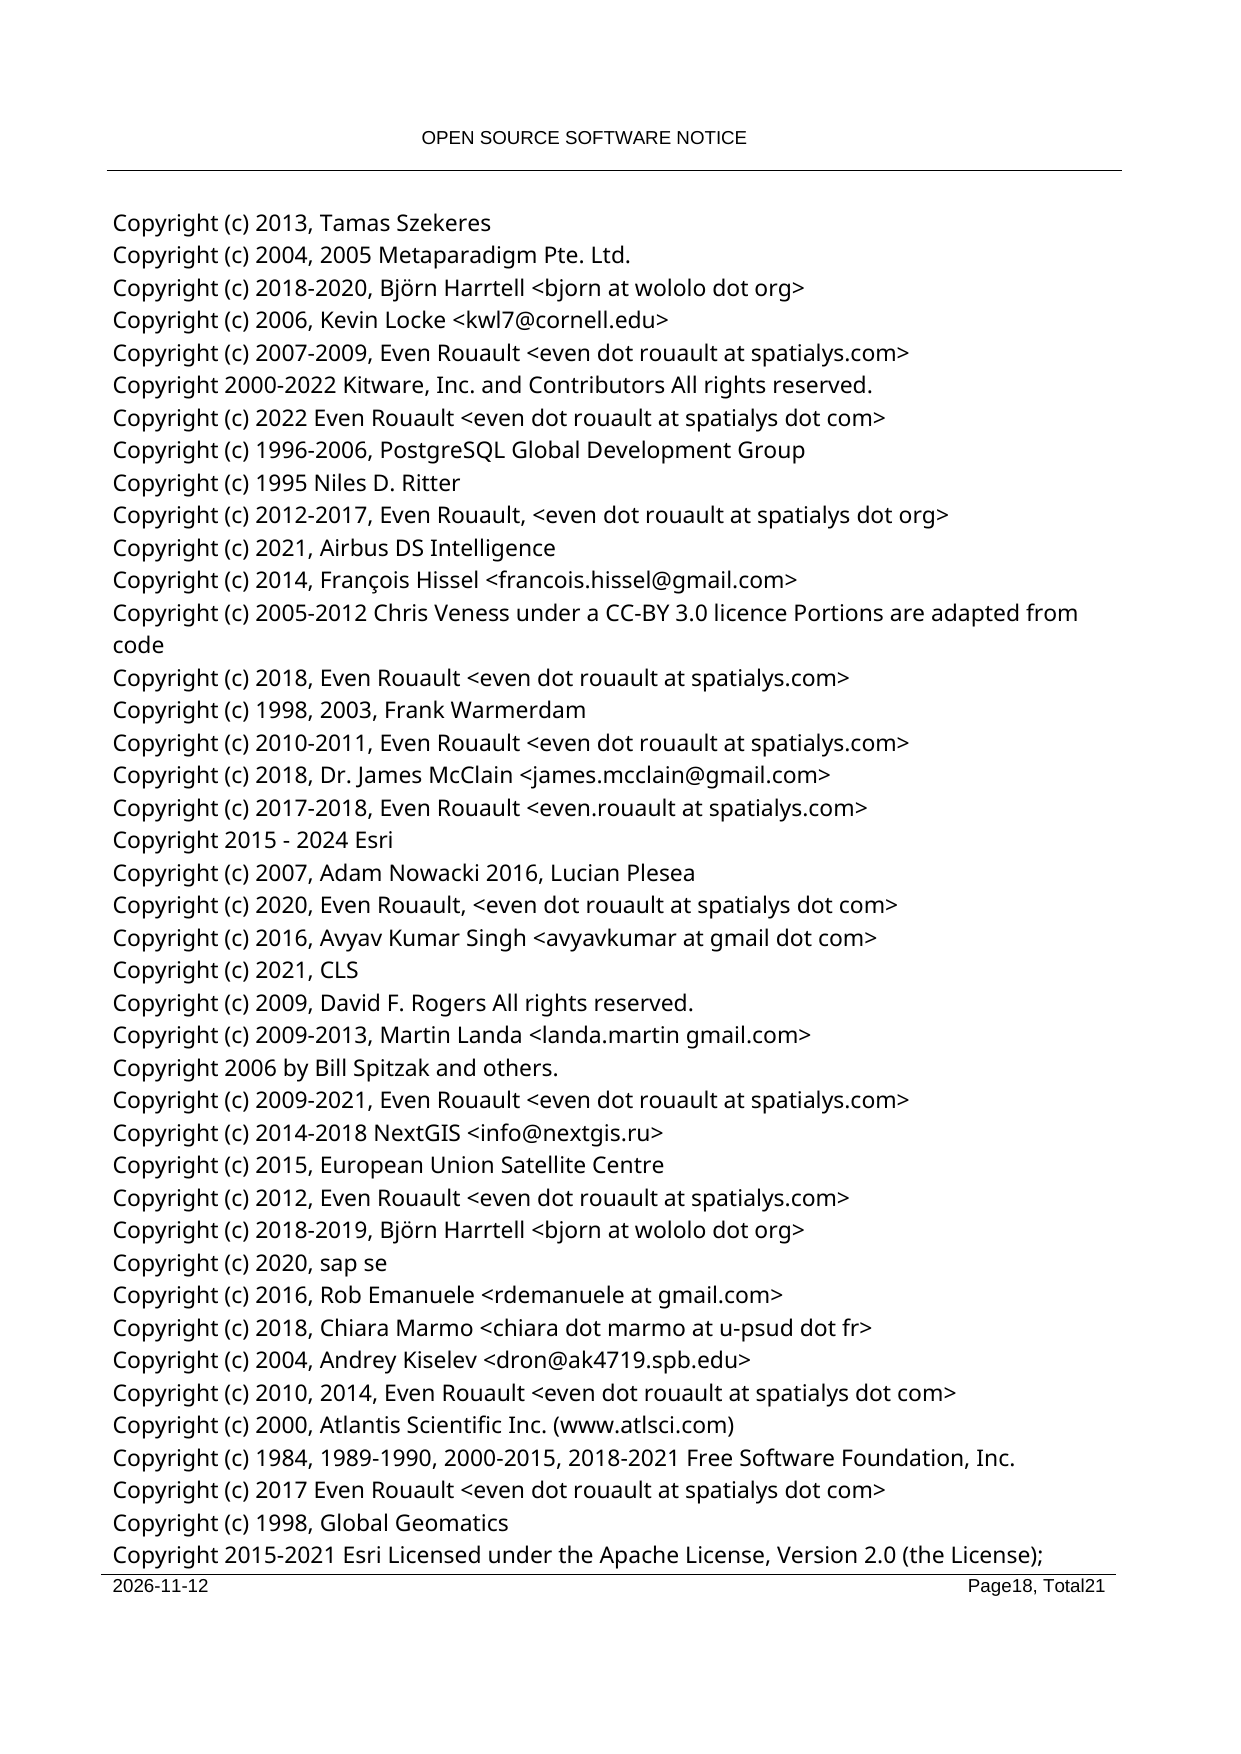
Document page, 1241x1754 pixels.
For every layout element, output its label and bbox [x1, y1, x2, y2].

text [112, 206, 1128, 1571]
